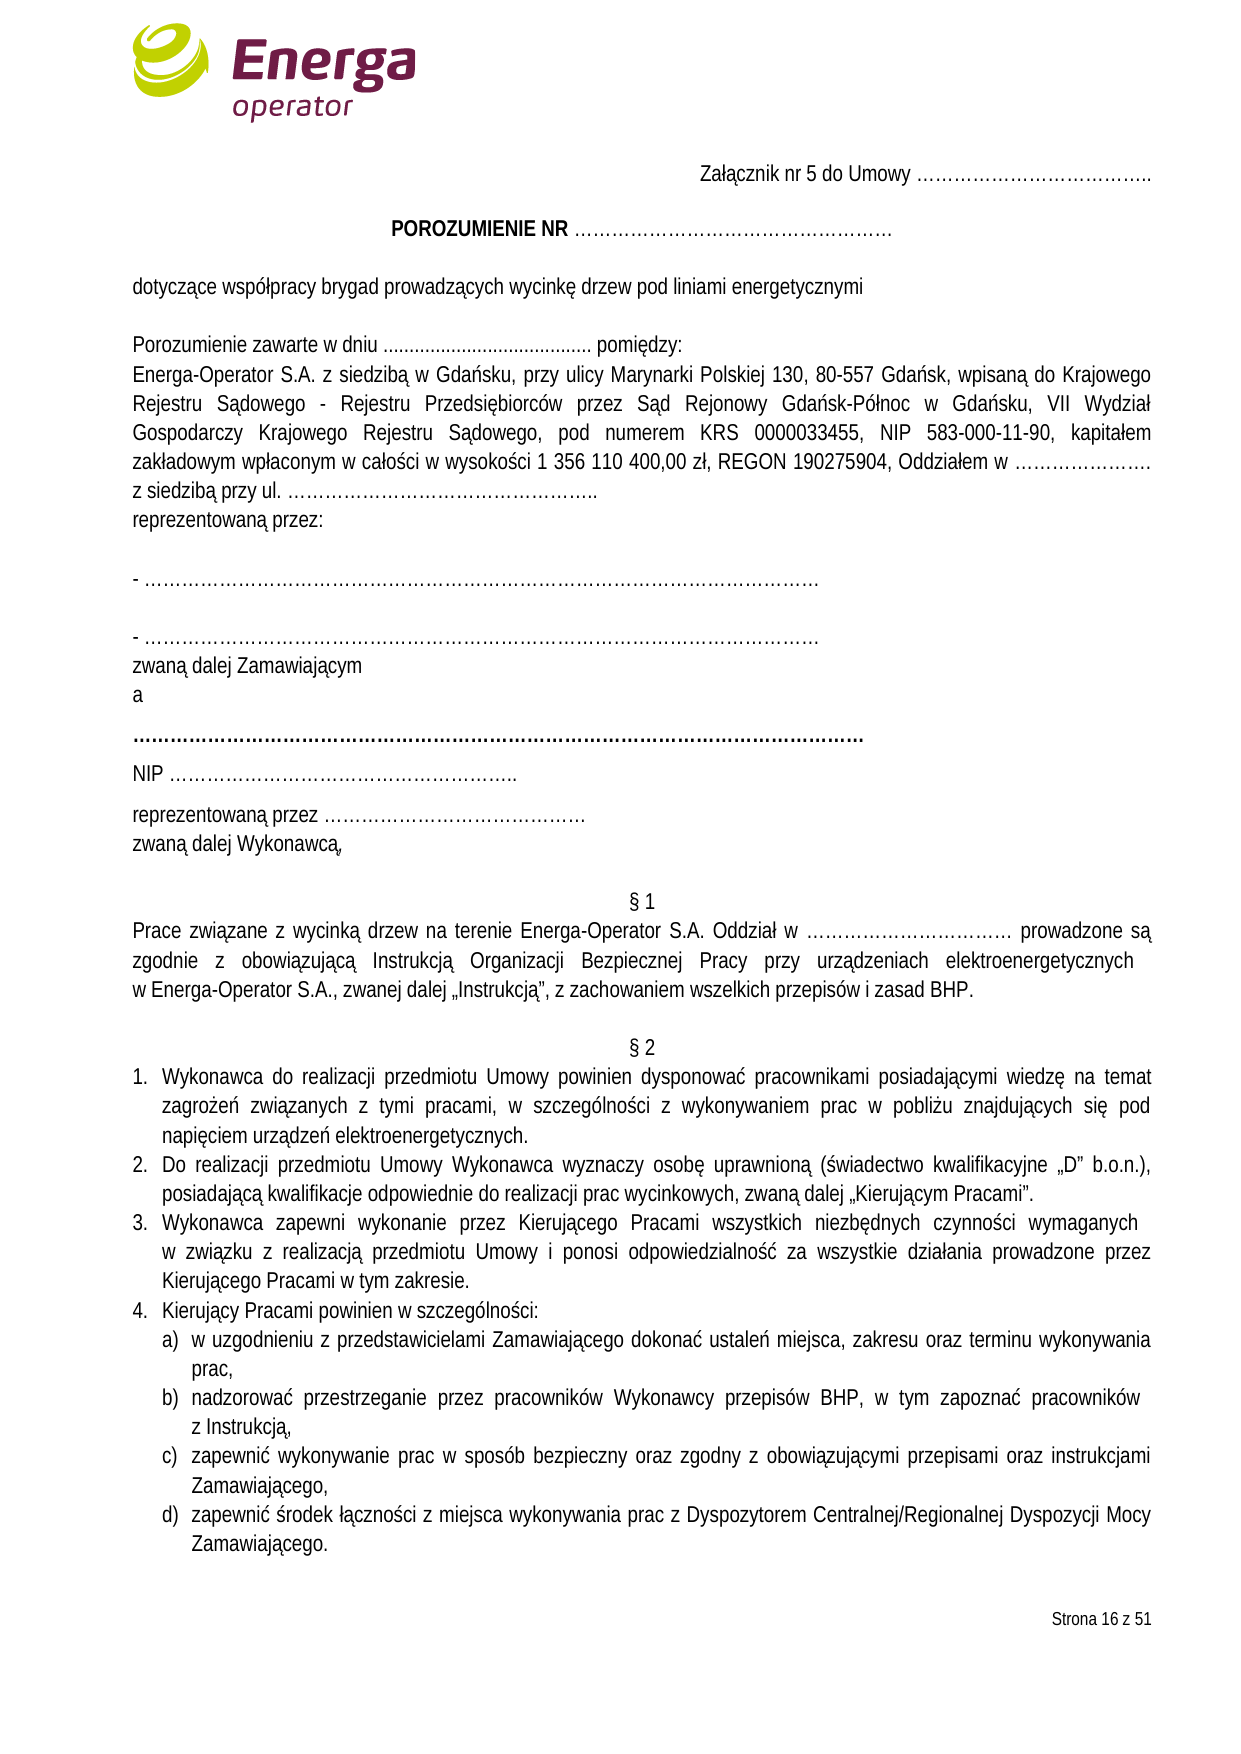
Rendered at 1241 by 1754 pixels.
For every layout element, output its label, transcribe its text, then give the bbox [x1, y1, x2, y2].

list Wykonawca do realizacji przedmiotu Umowy powinien dysponować pracownikami posiadającymi wiedzę na temat zagrożeń związanych z tymi pracami, w szczególności z wykonywaniem prac w pobliżu znajdujących się pod napięciem urządzeń elektroenergetycznych. [132, 1061, 1152, 1149]
text § 1 [132, 886, 1152, 916]
text Prace związane z wycinką drzew na terenie Energa-Operator S.A. Oddział w …………………………… prowadzone są zgodnie z obowiązującą Instrukcją Organizacji Bezpiecznej Pracy przy urządzeniach elektroenergetycznych w Energa-Operator S.A., zwanej dalej „Instrukcją”, z zachowaniem wszelkich przepisów i zasad BHP. [132, 916, 1152, 1003]
text POROZUMIENIE NR …………………………………………… [132, 213, 1152, 242]
text Energa-Operator S.A. z siedzibą w Gdańsku, przy ulicy Marynarki Polskiej 130, 80-557 Gdańsk, wpisaną do Krajowego Rejestru Sądowego - Rejestru Przedsiębiorców przez Sąd Rejonowy Gdańsk-Północ w Gdańsku, VII Wydział Gospodarczy Krajowego Rejestru Sądowego, pod numerem KRS 0000033455, NIP 583-000-11-90, kapitałem zakładowym wpłaconym w całości w wysokości 1 356 110 400,00 zł, REGON 190275904, Oddziałem w …………………. z siedzibą przy ul. ………………………………………….. [132, 359, 1152, 504]
list Wykonawca zapewni wykonanie przez Kierującego Pracami wszystkich niezbędnych czynności wymaganych w związku z realizacją przedmiotu Umowy i ponosi odpowiedzialność za wszystkie działania prowadzone przez Kierującego Pracami w tym zakresie. [132, 1207, 1152, 1295]
list nadzorować przestrzeganie przez pracowników Wykonawcy przepisów BHP, w tym zapoznać pracowników z Instrukcją, [162, 1382, 1152, 1441]
text Załącznik nr 5 do Umowy ……………………………….. [132, 160, 1152, 187]
list zapewnić środek łączności z miejsca wykonywania prac z Dyspozytorem Centralnej/Regionalnej Dyspozycji Mocy Zamawiającego. [162, 1499, 1152, 1557]
text § 2 [132, 1032, 1152, 1061]
text - ……………………………………………………………………………………………… [132, 621, 1152, 650]
list Do realizacji przedmiotu Umowy Wykonawca wyznaczy osobę uprawnioną (świadectwo kwalifikacyjne „D” b.o.n.), posiadającą kwalifikacje odpowiednie do realizacji prac wycinkowych, zwaną dalej „Kierującym Pracami”. [132, 1149, 1152, 1207]
text NIP ……………………………………………….. [132, 760, 1152, 786]
text reprezentowaną przez: [132, 504, 1152, 534]
text zwaną dalej Wykonawcą, [132, 828, 1152, 857]
text reprezentowaną przez …………………………………… [132, 799, 1152, 828]
text Porozumienie zawarte w dniu ........................................ pomiędzy: [132, 329, 1152, 359]
text zwaną dalej Zamawiającym [132, 650, 1152, 679]
list Kierujący Pracami powinien w szczególności: [132, 1295, 1152, 1324]
list w uzgodnieniu z przedstawicielami Zamawiającego dokonać ustaleń miejsca, zakresu oraz terminu wykonywania prac, [162, 1324, 1152, 1382]
text dotyczące współpracy brygad prowadzących wycinkę drzew pod liniami energetycznymi [132, 271, 1152, 300]
text ……………………………………………………………………………………………………… [132, 721, 1152, 748]
text a [132, 679, 1152, 709]
picture [132, 23, 416, 123]
list zapewnić wykonywanie prac w sposób bezpieczny oraz zgodny z obowiązującymi przepisami oraz instrukcjami Zamawiającego, [162, 1441, 1152, 1499]
text - ……………………………………………………………………………………………… [132, 563, 1152, 592]
